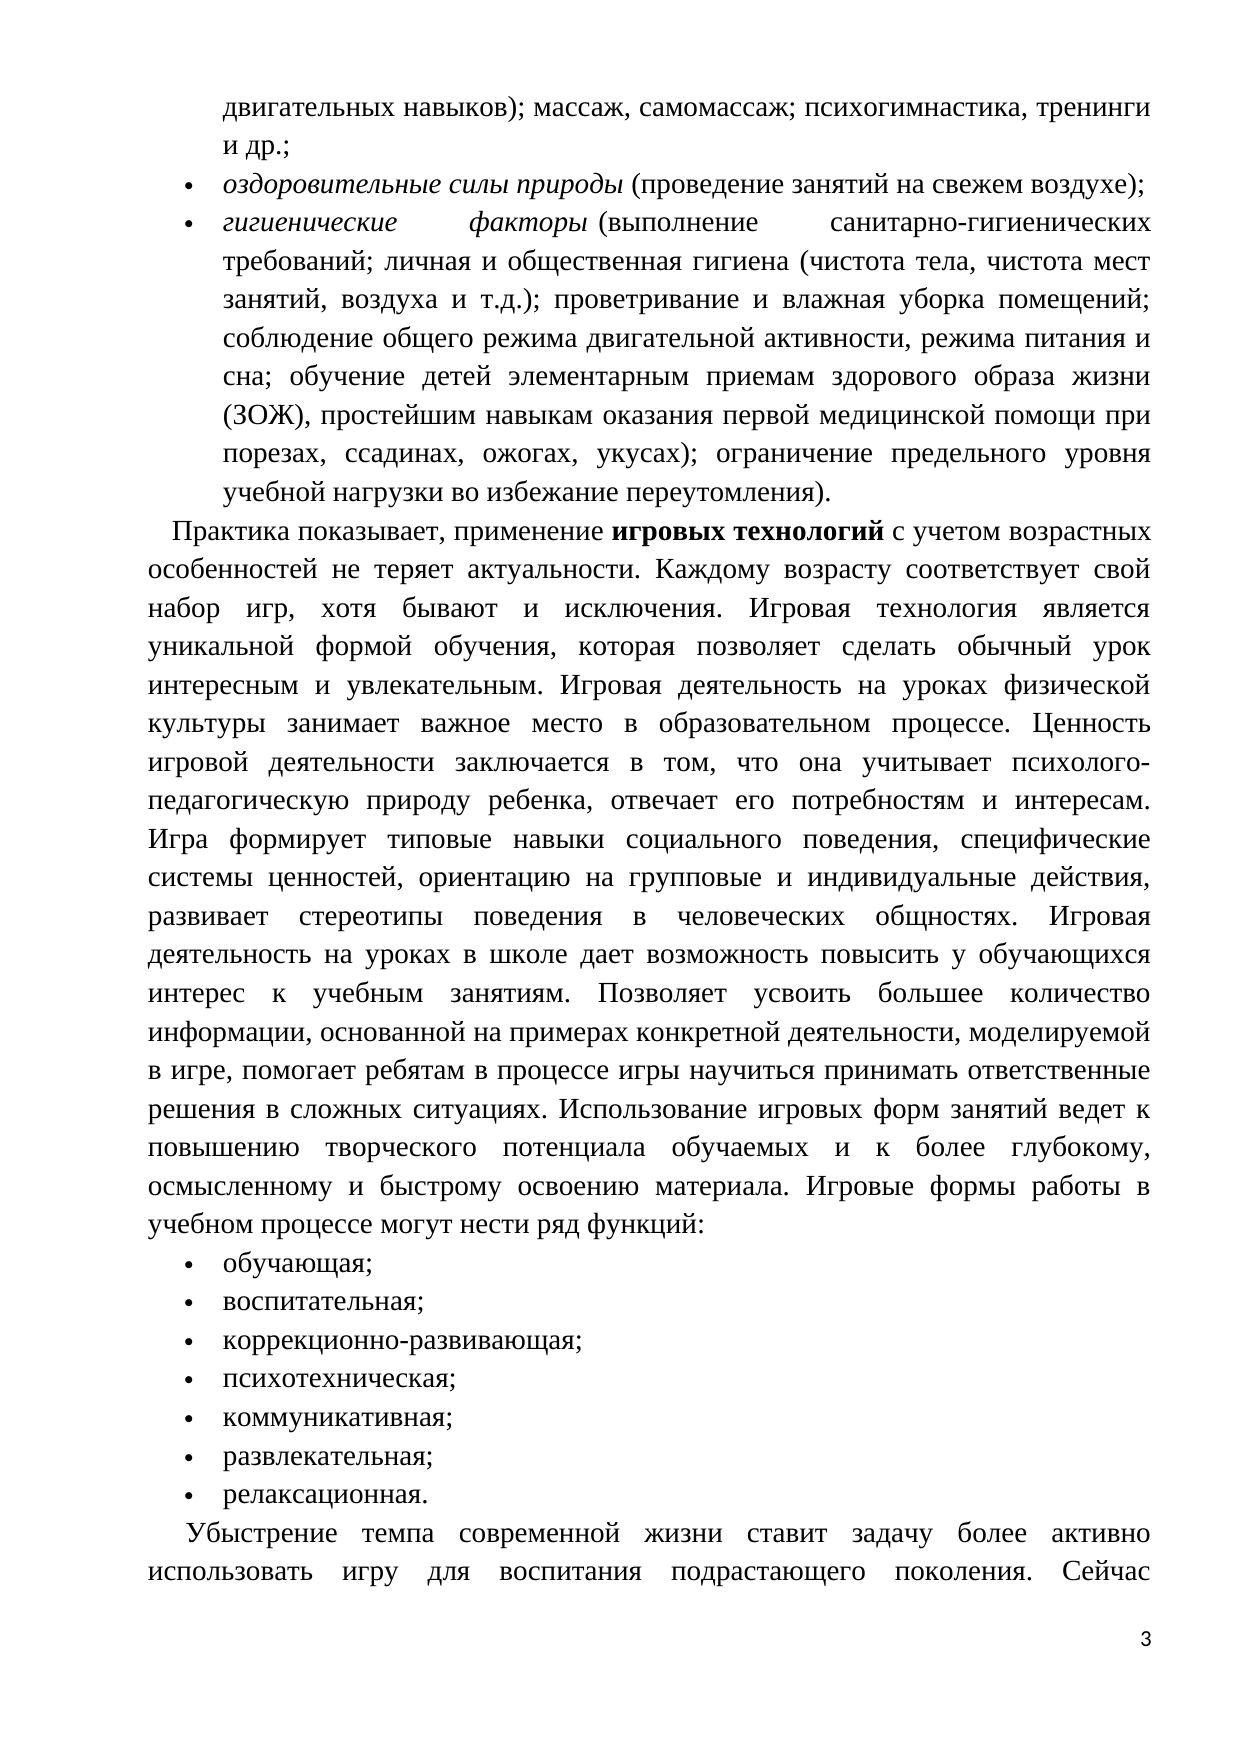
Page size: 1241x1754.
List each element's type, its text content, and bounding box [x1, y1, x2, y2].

list оздоровительные силы природы (проведение занятий на свежем воздухе); [185, 166, 1152, 199]
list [185, 89, 1152, 161]
list релаксационная. [185, 1476, 1152, 1510]
list коммуникативная; [185, 1399, 1152, 1433]
text Практика показывает, применение игровых технологий с учетом возрастных особенностей не теряет актуальности. Каждому возрасту соответствует свой набор игр, хотя бывают и исключения. Игровая технология является уникальной формой обучения, которая позволяет сделать обычный урок интересным и увлекательным. Игровая деятельность на уроках физической культуры занимает важное место в образовательном процессе. Ценность игровой деятельности заключается в том, что она учитывает психолого-педагогическую природу ребенка, отвечает его потребностям и интересам. Игра формирует типовые навыки социального поведения, специфические системы ценностей, ориентацию на групповые и индивидуальные действия, развивает стереотипы поведения в человеческих общностях. Игровая деятельность на уроках в школе дает возможность повысить у обучающихся интерес к учебным занятиям. Позволяет усвоить большее количество информации, основанной на примерах конкретной деятельности, моделируемой в игре, помогает ребятам в процессе игры научиться принимать ответственные решения в сложных ситуациях. Использование игровых форм занятий ведет к повышению творческого потенциала обучаемых и к более глубокому, осмысленному и быстрому освоению материала. Игровые формы работы в учебном процессе могут нести ряд функций: [148, 513, 1152, 1240]
list коррекционно-развивающая; [185, 1322, 1152, 1356]
list психотехническая; [185, 1361, 1152, 1394]
list обучающая; [185, 1245, 1152, 1278]
list гигиенические факторы (выполнение санитарно-гигиенических требований; личная и общественная гигиена (чистота тела, чистота мест занятий, воздуха и т.д.); проветривание и влажная уборка помещений; соблюдение общего режима двигательной активности, режима питания и сна; обучение детей элементарным приемам здорового образа жизни (ЗОЖ), простейшим навыкам оказания первой медицинской помощи при порезах, ссадинах, ожогах, укусах); ограничение предельного уровня учебной нагрузки во избежание переутомления). [185, 204, 1152, 508]
list развлекательная; [185, 1438, 1152, 1471]
list воспитательная; [185, 1283, 1152, 1317]
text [148, 1515, 1152, 1587]
